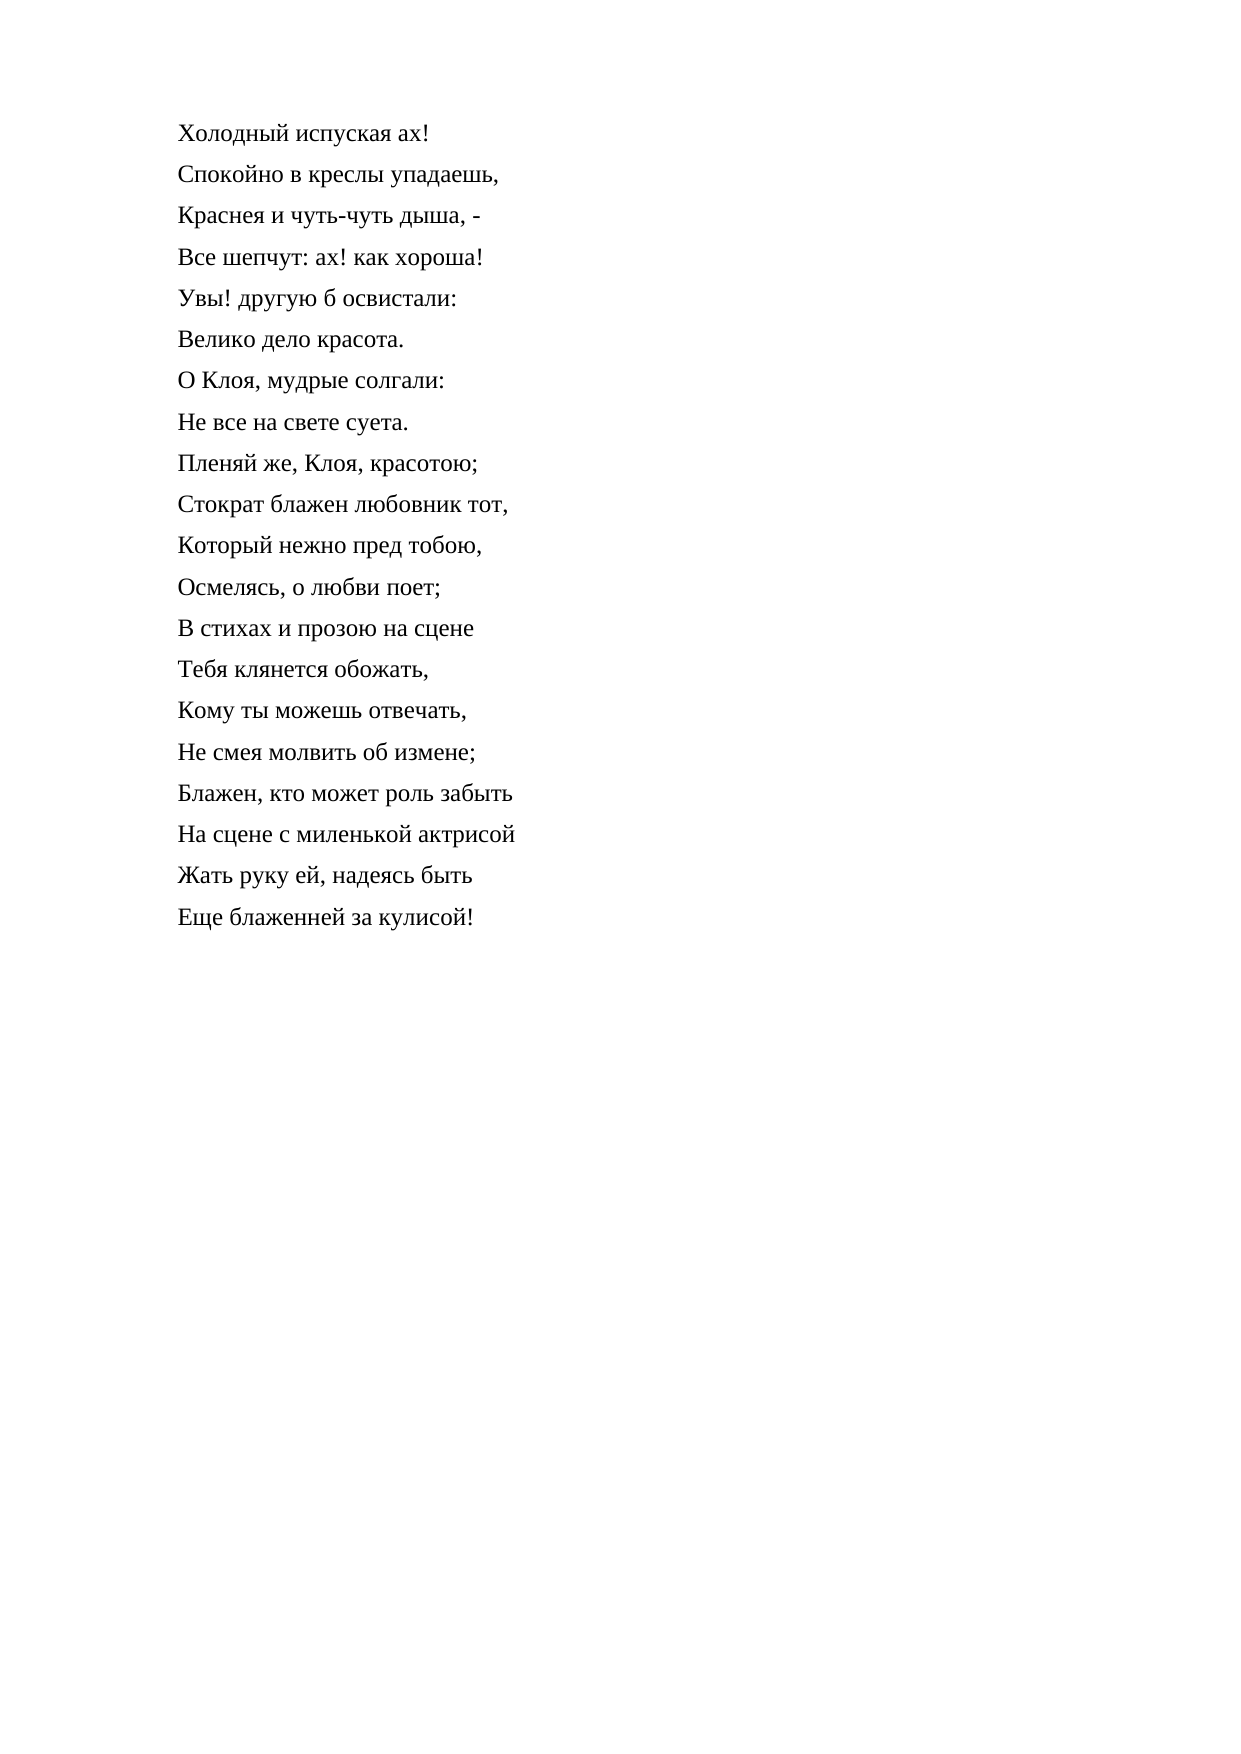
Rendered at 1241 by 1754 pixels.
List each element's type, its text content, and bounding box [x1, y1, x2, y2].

text В стихах и прозою на сцене [118, 613, 1122, 642]
text Блажен, кто может роль забыть [118, 778, 1122, 807]
text На сцене с миленькой актрисой [118, 819, 1122, 848]
text Жать руку ей, надеясь быть [118, 861, 1122, 889]
text О Клоя, мудрые солгали: [118, 366, 1122, 394]
text Еще блаженней за кулисой! [118, 902, 1122, 931]
text Спокойно в креслы упадаешь, [118, 159, 1122, 188]
text Не смея молвить об измене; [118, 737, 1122, 766]
text Краснея и чуть-чуть дыша, - [118, 201, 1122, 229]
text Кому ты можешь отвечать, [118, 696, 1122, 724]
text Стократ блажен любовник тот, [118, 489, 1122, 518]
text Пленяй же, Клоя, красотою; [118, 448, 1122, 477]
text Не все на свете суета. [118, 407, 1122, 436]
text Тебя клянется обожать, [118, 654, 1122, 683]
text Увы! другую б освистали: [118, 283, 1122, 312]
text Холодный испуская ах! [118, 118, 1122, 147]
text Велико дело красота. [118, 324, 1122, 353]
text Осмелясь, о любви поет; [118, 572, 1122, 601]
text Все шепчут: ах! как хороша! [118, 242, 1122, 271]
text Который нежно пред тобою, [118, 531, 1122, 559]
